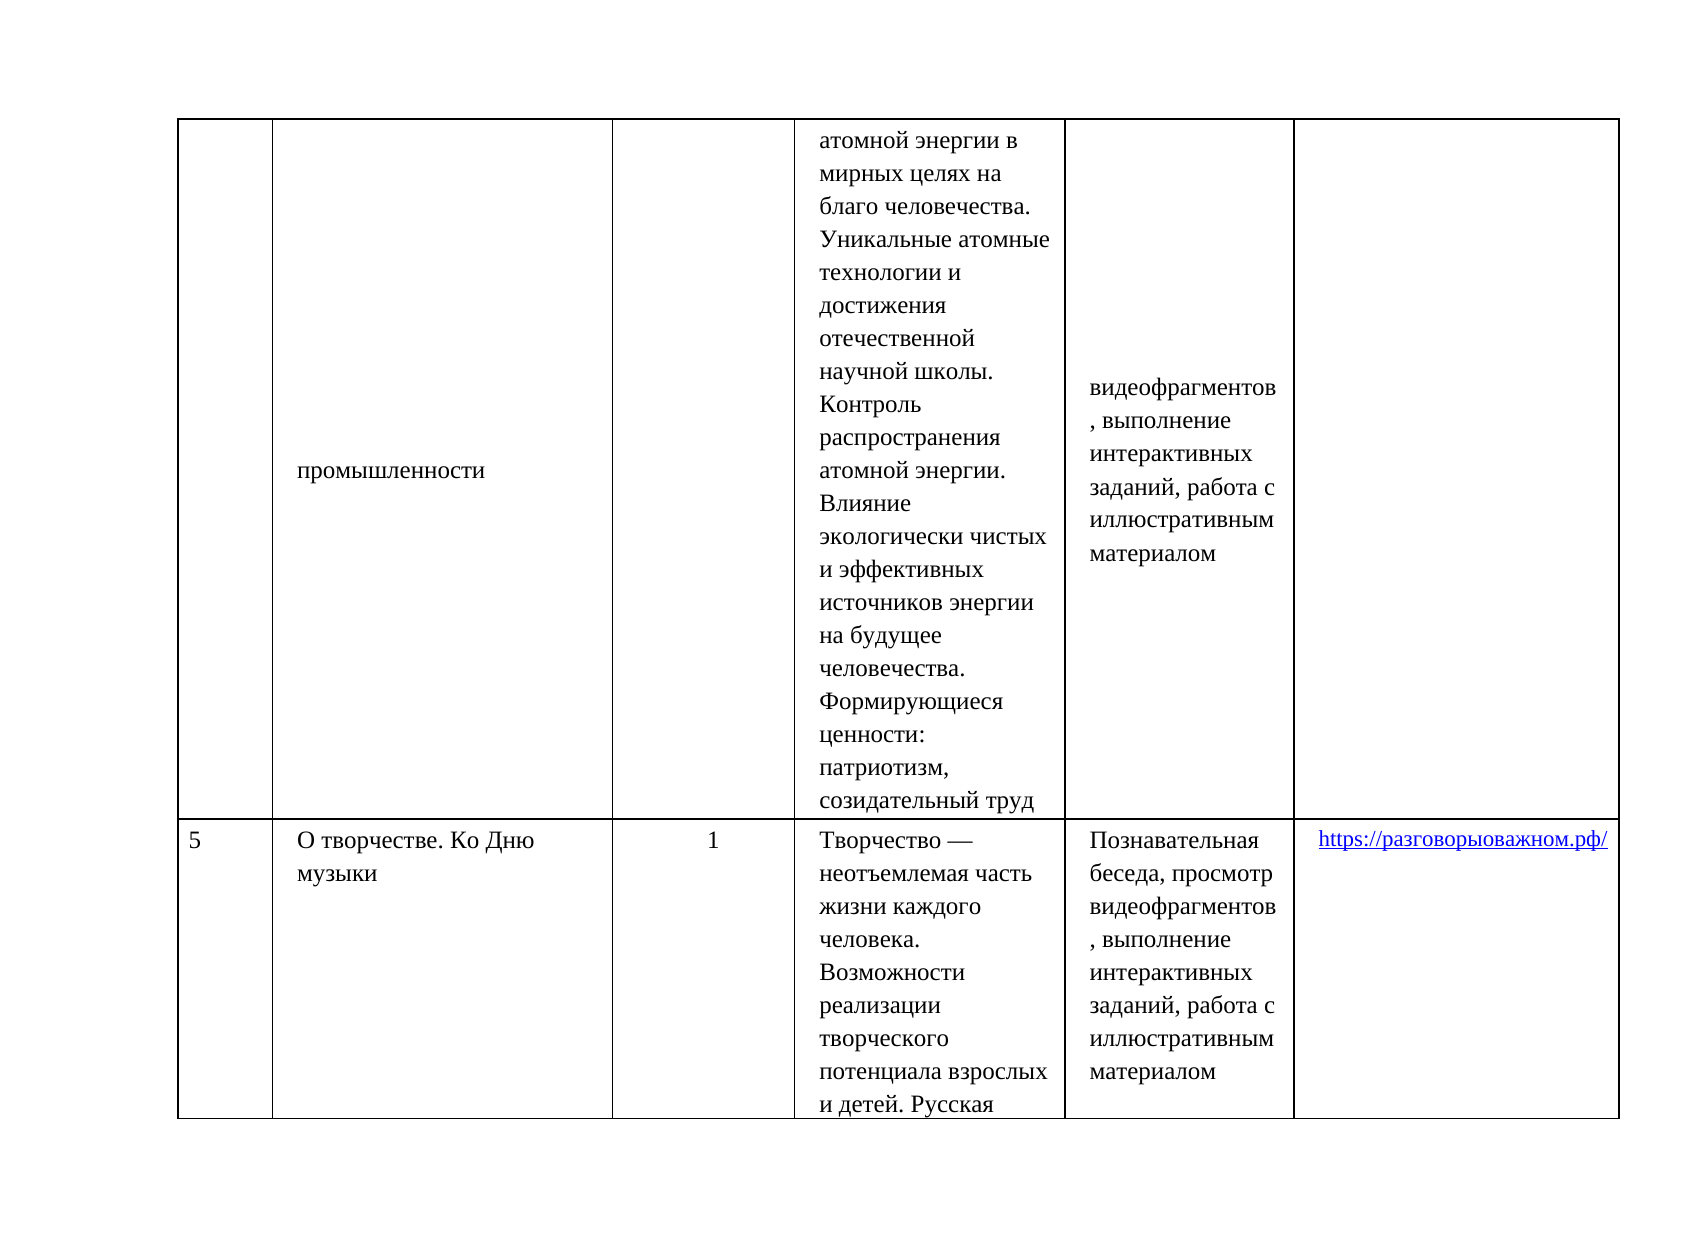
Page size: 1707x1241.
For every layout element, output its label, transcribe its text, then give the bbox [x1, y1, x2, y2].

table_cell 1 [613, 120, 794, 818]
table_cell 4 [179, 120, 272, 818]
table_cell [1295, 820, 1618, 1118]
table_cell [1295, 120, 1618, 818]
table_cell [273, 120, 612, 818]
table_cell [1066, 820, 1293, 1118]
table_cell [795, 820, 1064, 1118]
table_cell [795, 120, 1064, 818]
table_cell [1066, 120, 1293, 818]
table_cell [273, 820, 612, 1118]
table_cell 5 [179, 820, 272, 1118]
table_cell 1 [613, 820, 794, 1118]
